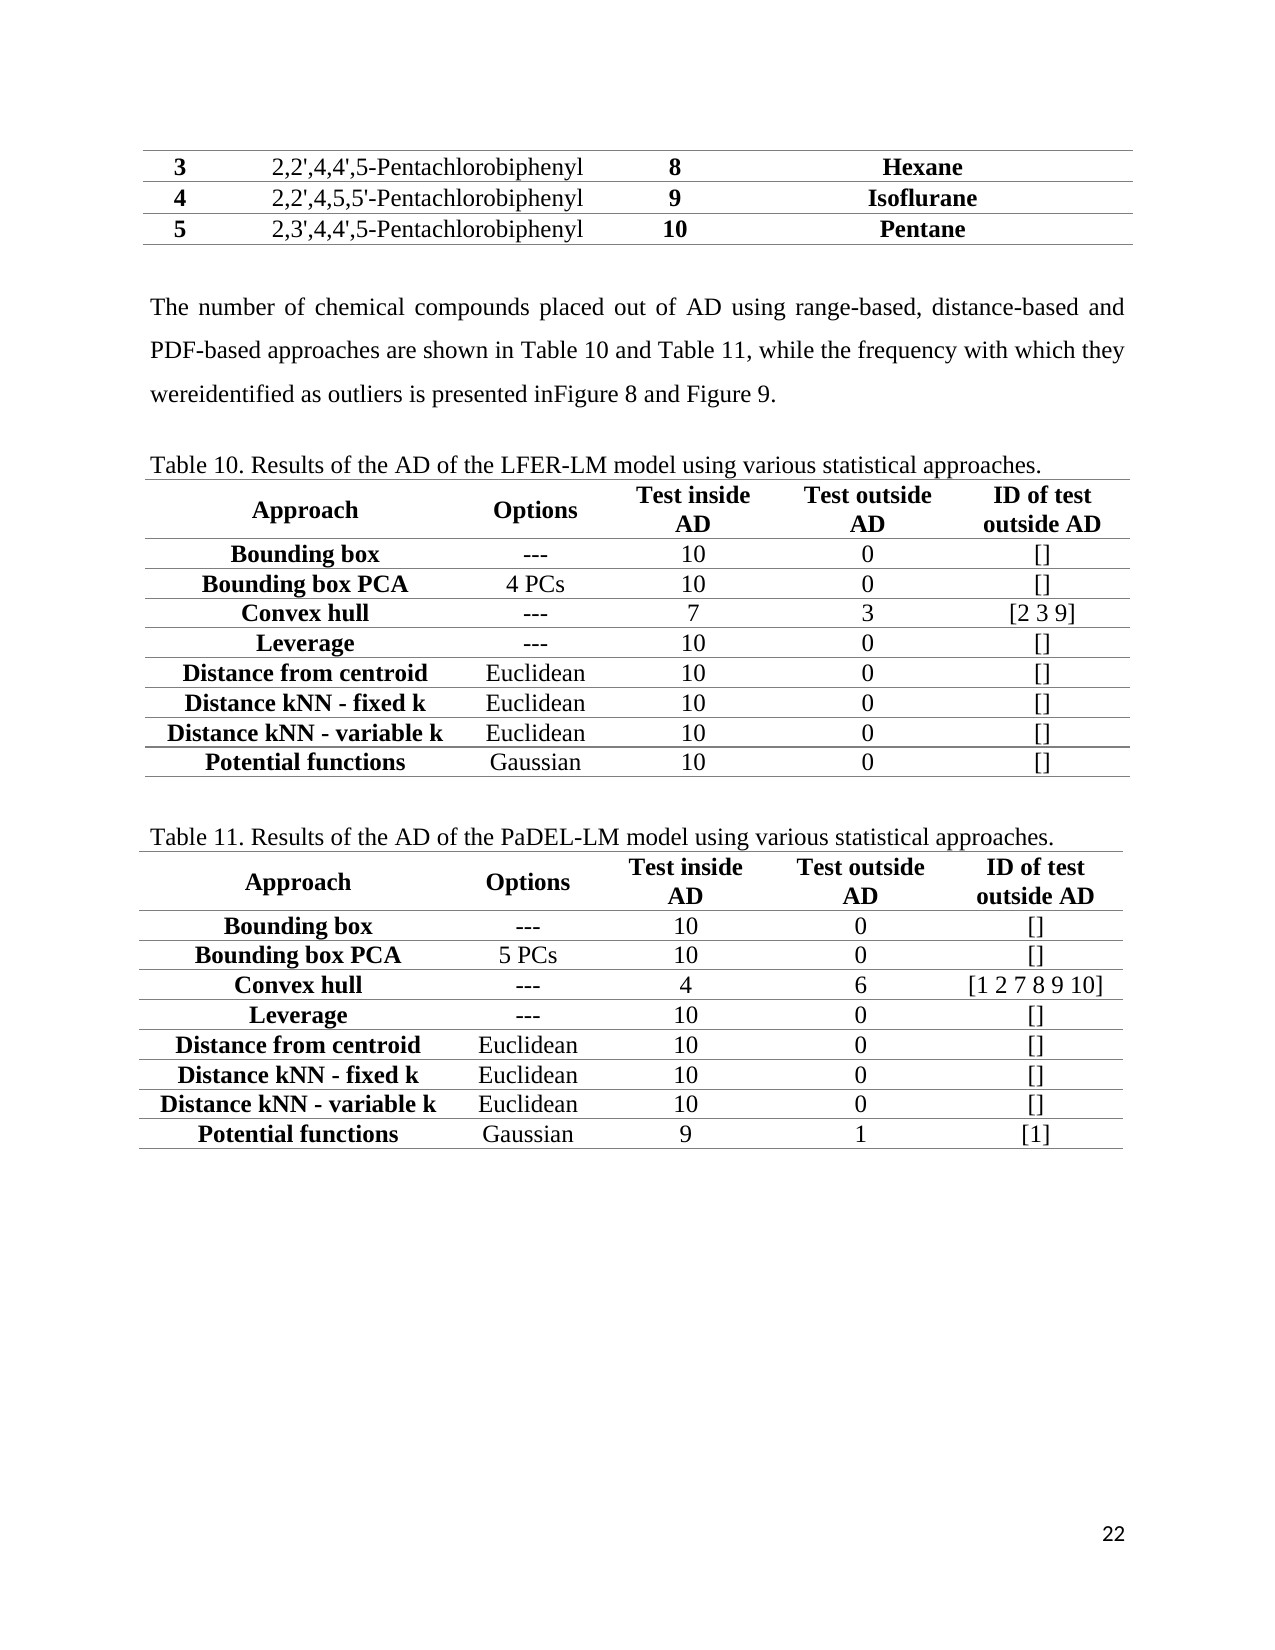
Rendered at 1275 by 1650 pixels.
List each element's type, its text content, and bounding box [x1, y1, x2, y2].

table_cell [1 2 7 8 9 10] [948, 970, 1123, 999]
table_cell Euclidean [465, 718, 606, 746]
table_cell 2,2',4,5,5'-Pentachlorobiphenyl [218, 182, 637, 212]
table_cell Euclidean [458, 1060, 598, 1088]
table_cell Bounding box [139, 911, 457, 939]
table_cell Bounding box [145, 539, 465, 568]
table_cell Euclidean [458, 1090, 598, 1118]
table_cell 10 [598, 1030, 773, 1059]
table_cell [] [948, 1060, 1123, 1088]
table_cell Convex hull [139, 970, 457, 999]
table_cell 6 [773, 970, 948, 999]
table_cell 0 [780, 569, 955, 597]
table_cell [2 3 9] [955, 599, 1130, 627]
table_cell 10 [598, 941, 773, 969]
table_cell --- [465, 628, 606, 657]
text Table 10. Results of the AD of the LFER-LM model using various statistical approaches. [150, 451, 1125, 479]
table_cell 0 [773, 1090, 948, 1118]
table_cell 9 [638, 182, 712, 212]
table_cell 0 [773, 1060, 948, 1088]
table_cell 10 [598, 1090, 773, 1118]
table_cell --- [465, 539, 606, 568]
table_cell [] [955, 748, 1130, 776]
table_header ID of test outside AD [955, 480, 1130, 538]
table_cell 0 [780, 748, 955, 776]
table_cell [] [948, 911, 1123, 939]
table_header Approach [139, 852, 457, 910]
table_cell [] [948, 1090, 1123, 1118]
table_cell 10 [606, 658, 780, 687]
table_header Test outside AD [780, 480, 955, 538]
table_cell 0 [780, 688, 955, 717]
table_cell 4 [598, 970, 773, 999]
table_cell --- [458, 970, 598, 999]
table_cell 7 [606, 599, 780, 627]
table_cell 9 [598, 1119, 773, 1148]
table_cell [] [948, 1000, 1123, 1029]
table_cell Distance kNN - fixed k [139, 1060, 457, 1088]
table_cell 3 [780, 599, 955, 627]
table_cell [] [948, 1030, 1123, 1059]
table_cell 10 [638, 214, 712, 244]
table_cell --- [458, 1000, 598, 1029]
table_cell 0 [773, 1000, 948, 1029]
table_header Options [458, 852, 598, 910]
table_cell 5 PCs [458, 941, 598, 969]
table_cell 5 [143, 214, 217, 244]
table_cell Convex hull [145, 599, 465, 627]
table_cell [1] [948, 1119, 1123, 1148]
table_cell 10 [606, 748, 780, 776]
table_cell 10 [598, 1060, 773, 1088]
table_cell 0 [773, 1030, 948, 1059]
table_cell Bounding box PCA [139, 941, 457, 969]
table_cell Euclidean [465, 688, 606, 717]
table_cell 8 [638, 151, 712, 181]
table_cell 10 [606, 539, 780, 568]
table_cell 2,2',4,4',5-Pentachlorobiphenyl [218, 151, 637, 181]
table_cell 10 [606, 569, 780, 597]
table_cell 10 [598, 1000, 773, 1029]
table_cell --- [465, 599, 606, 627]
table_header Options [465, 480, 606, 538]
table_header Test inside AD [606, 480, 780, 538]
text Table 11. Results of the AD of the PaDEL-LM model using various statistical approaches. [150, 822, 1125, 851]
table_cell Euclidean [465, 658, 606, 687]
table_cell [] [955, 628, 1130, 657]
table_cell Leverage [139, 1000, 457, 1029]
table_header ID of test outside AD [948, 852, 1123, 910]
table_cell [] [955, 718, 1130, 746]
table_cell Leverage [145, 628, 465, 657]
table_header Approach [145, 480, 465, 538]
table_cell 0 [780, 658, 955, 687]
table_cell Gaussian [458, 1119, 598, 1148]
table_cell 10 [606, 628, 780, 657]
table_cell [] [955, 539, 1130, 568]
table_cell [] [948, 941, 1123, 969]
table_header Test inside AD [598, 852, 773, 910]
table_cell --- [458, 911, 598, 939]
table_cell Pentane [713, 214, 1132, 244]
table_cell Euclidean [458, 1030, 598, 1059]
table_cell Distance kNN - variable k [139, 1090, 457, 1118]
table_cell 10 [598, 911, 773, 939]
table_header Test outside AD [773, 852, 948, 910]
table_cell 4 PCs [465, 569, 606, 597]
table_cell 1 [773, 1119, 948, 1148]
table_cell Distance from centroid [145, 658, 465, 687]
table_cell 0 [780, 539, 955, 568]
table_cell Distance kNN - fixed k [145, 688, 465, 717]
table_cell Hexane [713, 151, 1132, 181]
table_cell Potential functions [139, 1119, 457, 1148]
table_cell 10 [606, 718, 780, 746]
table_cell [] [955, 569, 1130, 597]
table_cell Distance kNN - variable k [145, 718, 465, 746]
table_cell 2,3',4,4',5-Pentachlorobiphenyl [218, 214, 637, 244]
table_cell Potential functions [145, 748, 465, 776]
table_cell 10 [606, 688, 780, 717]
table_cell 0 [780, 718, 955, 746]
table_cell 0 [780, 628, 955, 657]
table_cell 0 [773, 911, 948, 939]
table_cell Gaussian [465, 748, 606, 776]
table_cell 4 [143, 182, 217, 212]
table_cell 3 [143, 151, 217, 181]
table_cell Bounding box PCA [145, 569, 465, 597]
table_cell Isoflurane [713, 182, 1132, 212]
table_cell [] [955, 688, 1130, 717]
table_cell Distance from centroid [139, 1030, 457, 1059]
table_cell [] [955, 658, 1130, 687]
table_cell 0 [773, 941, 948, 969]
